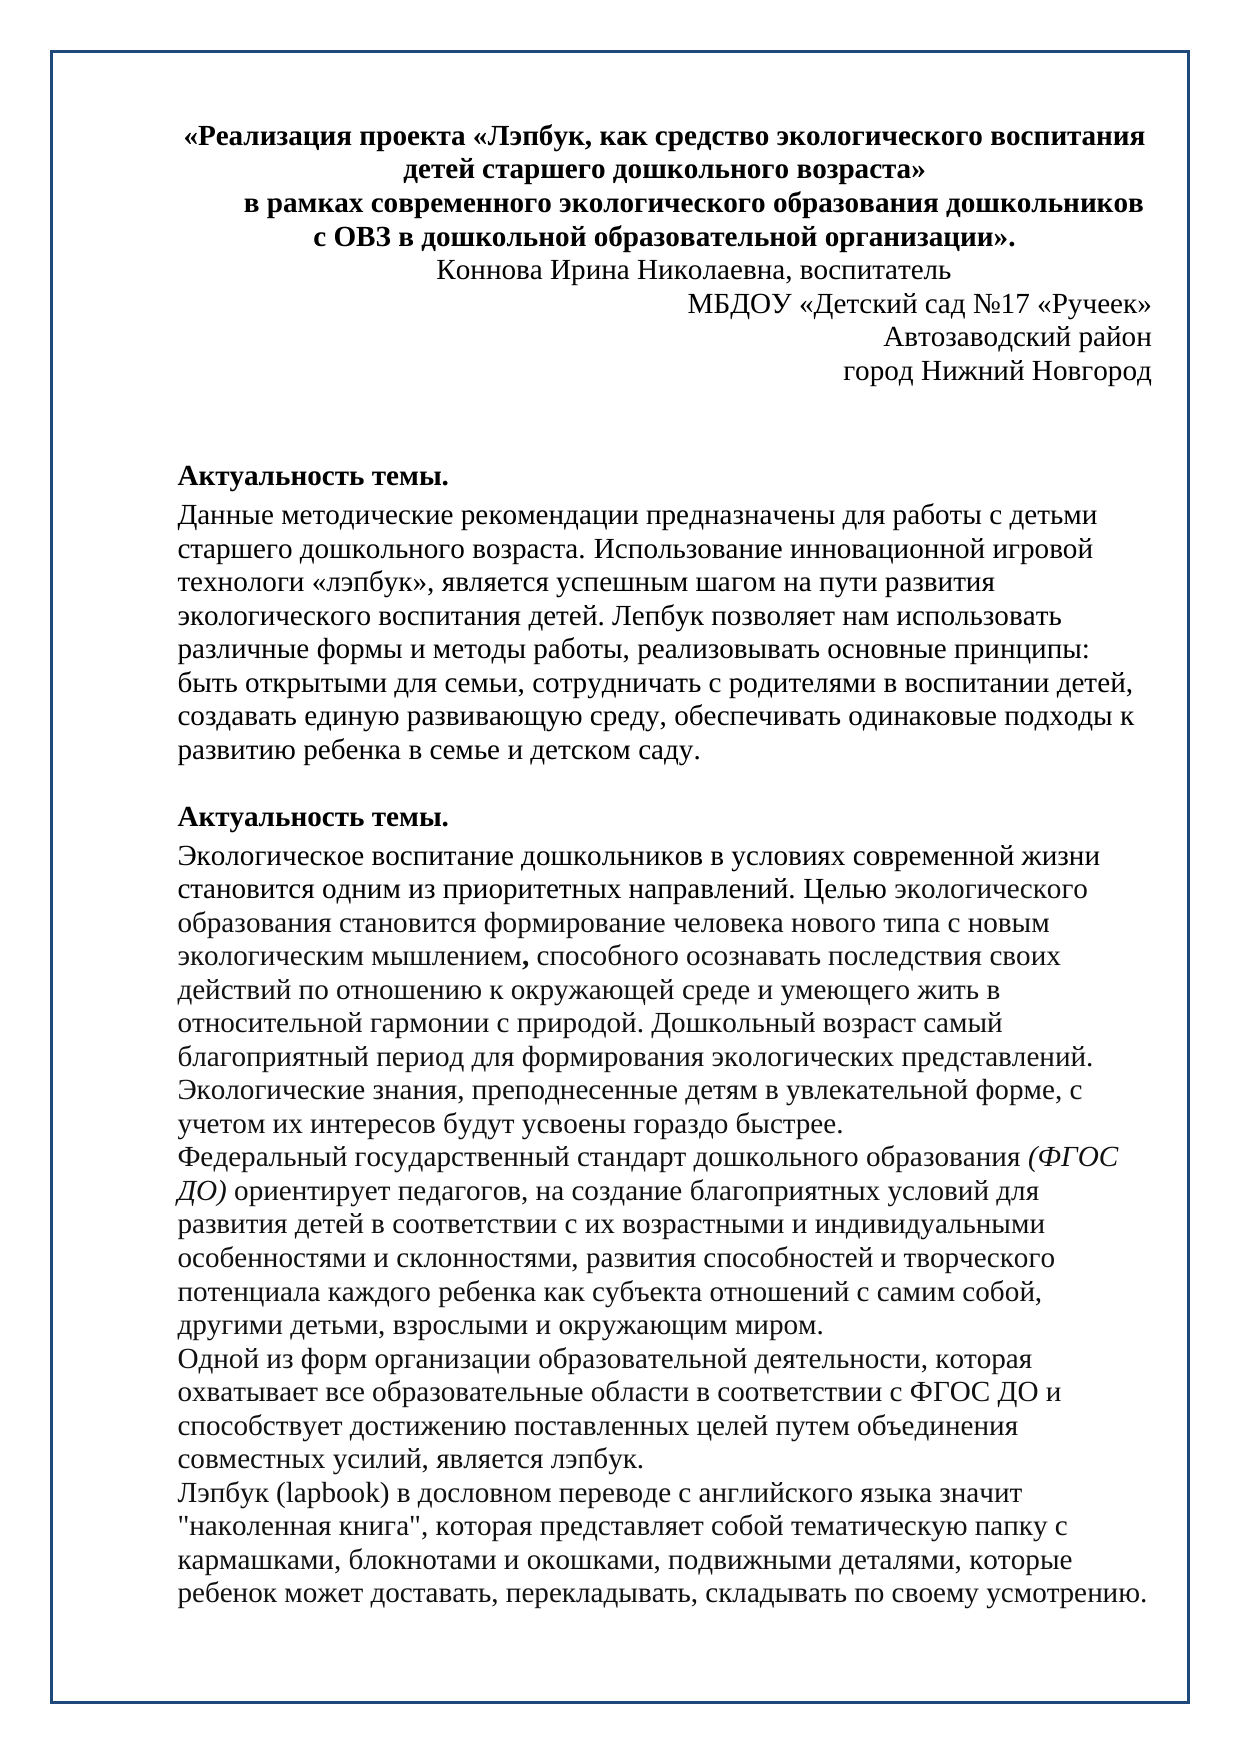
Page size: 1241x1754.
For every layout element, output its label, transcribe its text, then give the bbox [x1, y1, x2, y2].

text Федеральный государственный стандарт дошкольного образования (ФГОС ДО) ориентирует педагогов, на создание благоприятных условий для развития детей в соответствии с их возрастными и индивидуальными особенностями и склонностями, развития способностей и творческого потенциала каждого ребенка как субъекта отношений с самим собой, другими детьми, взрослыми и окружающим миром. [177, 1139, 1152, 1341]
text Коннова Ирина Николаевна, воспитатель [177, 252, 1152, 286]
text Актуальность темы. [177, 458, 1152, 492]
text город Нижний Новгород [177, 353, 1152, 386]
text в рамках современного экологического образования дошкольников с ОВЗ в дошкольной образовательной организации». [177, 185, 1152, 252]
text «Реализация проекта «Лэпбук, как средство экологического воспитания детей старшего дошкольного возраста» [177, 118, 1152, 185]
text Актуальность темы. [177, 799, 1152, 833]
text Лэпбук (lapbook) в дословном переводе с английского языка значит "наколенная книга", которая представляет собой тематическую папку с кармашками, блокнотами и окошками, подвижными деталями, которые ребенок может доставать, перекладывать, складывать по своему усмотрению. [177, 1475, 1152, 1609]
text Одной из форм организации образовательной деятельности, которая охватывает все образовательные области в соответствии с ФГОС ДО и способствует достижению поставленных целей путем объединения совместных усилий, является лэпбук. [177, 1341, 1152, 1475]
text МБДОУ «Детский сад №17 «Ручеек» [177, 286, 1152, 319]
text Данные методические рекомендации предназначены для работы с детьми старшего дошкольного возраста. Использование инновационной игровой технологи «лэпбук», является успешным шагом на пути развития экологического воспитания детей. Лепбук позволяет нам использовать различные формы и методы работы, реализовывать основные принципы: быть открытыми для семьи, сотрудничать с родителями в воспитании детей, создавать единую развивающую среду, обеспечивать одинаковые подходы к развитию ребенка в семье и детском саду. [177, 497, 1152, 766]
text Автозаводский район [177, 319, 1152, 353]
text Экологическое воспитание дошкольников в условиях современной жизни становится одним из приоритетных направлений. Целью экологического образования становится формирование человека нового типа с новым экологическим мышлением, способного осознавать последствия своих действий по отношению к окружающей среде и умеющего жить в относительной гармонии с природой. Дошкольный возраст самый благоприятный период для формирования экологических представлений. Экологические знания, преподнесенные детям в увлекательной форме, с учетом их интересов будут усвоены гораздо быстрее. [177, 838, 1152, 1139]
